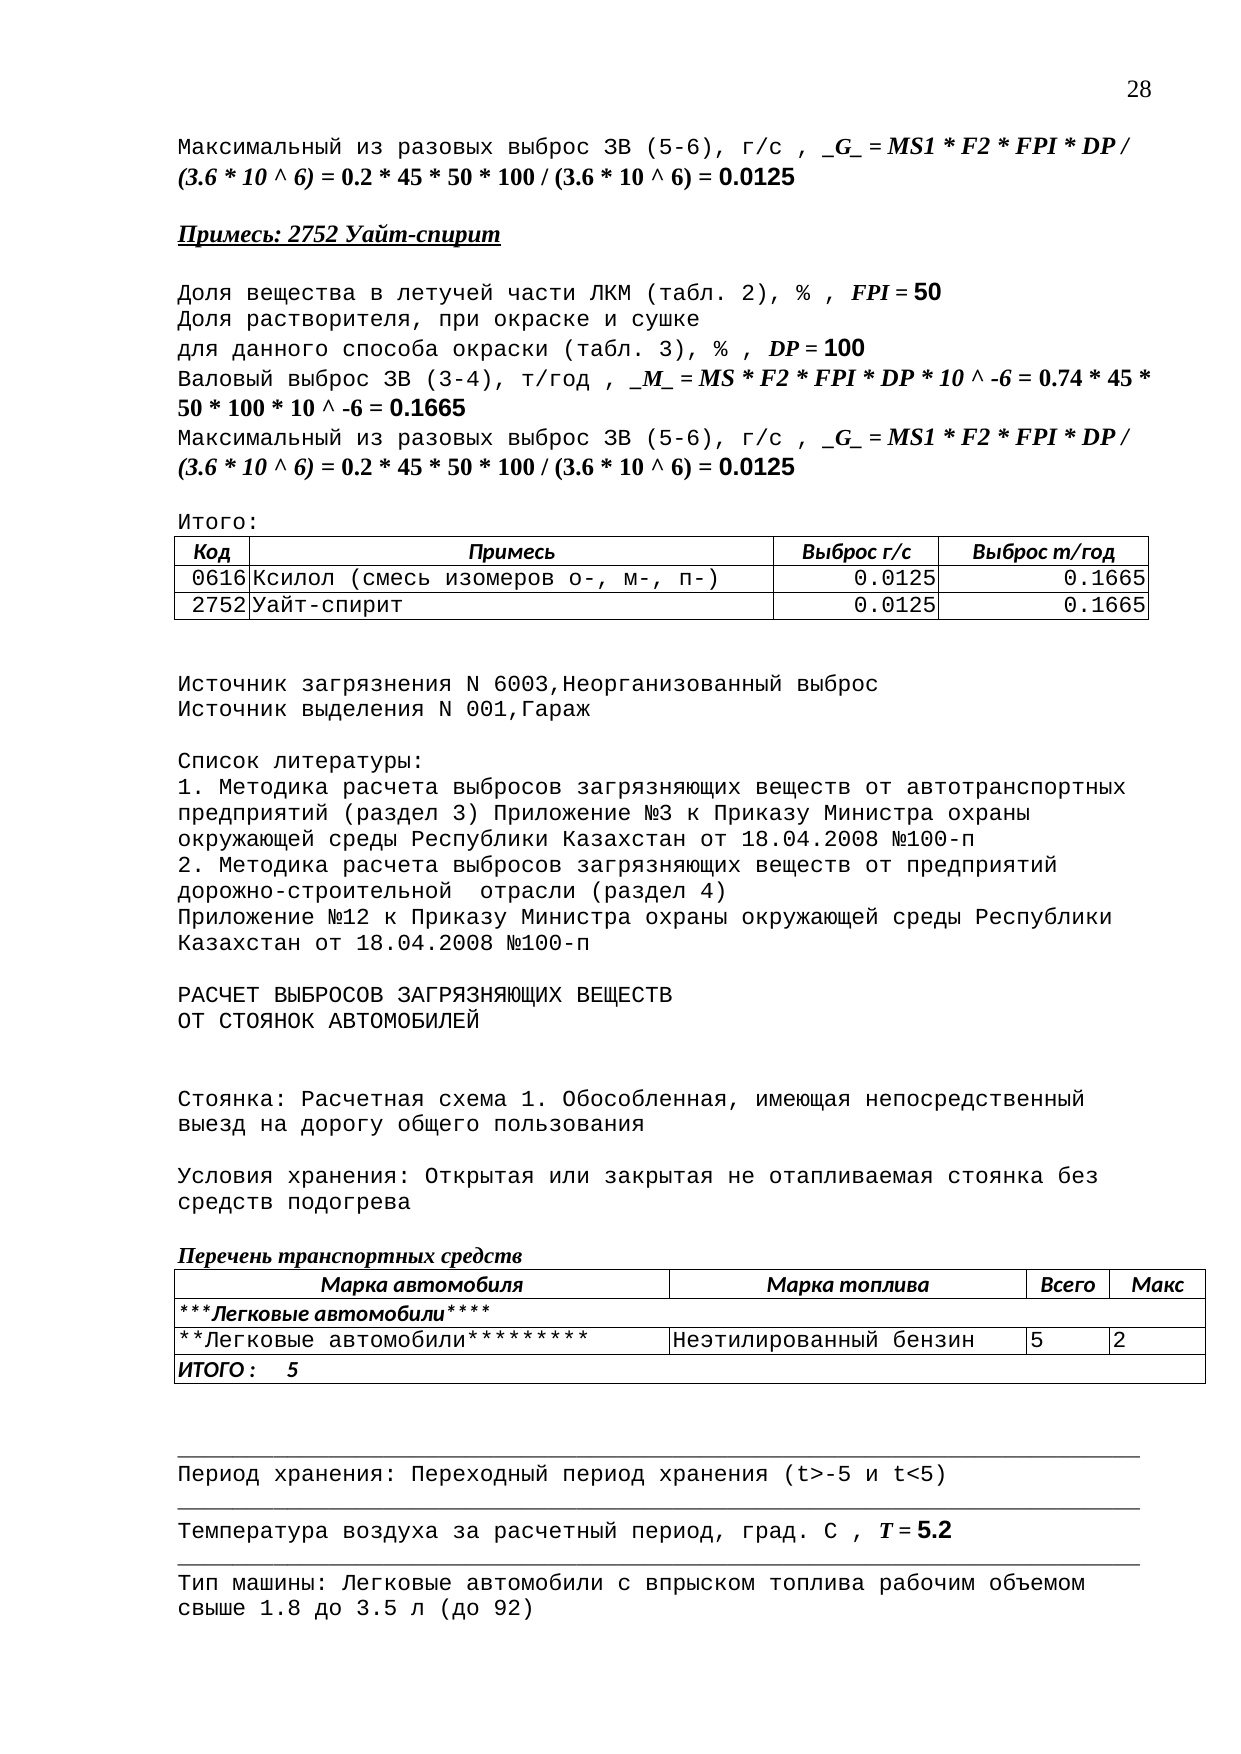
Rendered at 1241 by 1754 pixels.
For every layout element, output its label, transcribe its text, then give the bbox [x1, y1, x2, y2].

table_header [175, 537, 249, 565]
text Итого: [177, 510, 1152, 536]
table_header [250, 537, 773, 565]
text Источник загрязнения N 6003,Неорганизованный выброс [177, 672, 1152, 698]
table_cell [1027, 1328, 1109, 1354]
text Максимальный из разовых выброс ЗВ (5-6), г/с , _G_ = MS1 * F2 * FPI * DP / (3.6 * 10 ^ 6) = 0.2 * 45 * 50 * 100 / (3.6 * 10 ^ 6) = 0.0125 [177, 131, 1152, 190]
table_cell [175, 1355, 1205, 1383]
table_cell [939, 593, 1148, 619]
text 2. Методика расчета выбросов загрязняющих веществ от предприятий дорожно-строительной отрасли (раздел 4) [177, 853, 1152, 905]
text 1. Методика расчета выбросов загрязняющих веществ от автотранспортных предприятий (раздел 3) Приложение №3 к Приказу Министра охраны окружающей среды Республики Казахстан от 18.04.2008 №100-п [177, 776, 1152, 853]
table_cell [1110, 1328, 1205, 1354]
text Примесь: 2752 Уайт-спирит [177, 219, 1152, 248]
text Приложение №12 к Приказу Министра охраны окружающей среды Республики Казахстан от 18.04.2008 №100-п [177, 905, 1152, 957]
text Доля вещества в летучей части ЛКМ (табл. 2), % , FPI = 50 [177, 277, 1152, 307]
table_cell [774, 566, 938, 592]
text Период хранения: Переходный период хранения (t>-5 и t<5) [177, 1463, 1152, 1489]
text Перечень транспортных средств [177, 1242, 1152, 1269]
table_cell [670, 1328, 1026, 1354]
text Стоянка: Расчетная схема 1. Обособленная, имеющая непосредственный выезд на дорогу общего пользования [177, 1087, 1152, 1139]
text Валовый выброс ЗВ (3-4), т/год , _M_ = MS * F2 * FPI * DP * 10 ^ -6 = 0.74 * 45 * 50 * 100 * 10 ^ -6 = 0.1665 [177, 363, 1152, 422]
text РАСЧЕТ ВЫБРОСОВ ЗАГРЯЗНЯЮЩИХ ВЕЩЕСТВ [177, 983, 1152, 1009]
text Температура воздуха за расчетный период, град. С , T = 5.2 [177, 1514, 1152, 1545]
text Максимальный из разовых выброс ЗВ (5-6), г/с , _G_ = MS1 * F2 * FPI * DP / (3.6 * 10 ^ 6) = 0.2 * 45 * 50 * 100 / (3.6 * 10 ^ 6) = 0.0125 [177, 422, 1152, 481]
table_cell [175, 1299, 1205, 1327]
text Условия хранения: Открытая или закрытая не отапливаемая стоянка без средств подогрева [177, 1165, 1152, 1217]
text для данного способа окраски (табл. 3), % , DP = 100 [177, 333, 1152, 363]
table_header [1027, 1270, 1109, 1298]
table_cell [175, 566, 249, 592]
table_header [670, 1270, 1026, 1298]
text ______________________________________________________________________ [177, 1489, 1152, 1514]
text Тип машины: Легковые автомобили с впрыском топлива рабочим объемом свыше 1.8 до 3.5 л (до 92) [177, 1571, 1152, 1623]
text Доля растворителя, при окраске и сушке [177, 307, 1152, 333]
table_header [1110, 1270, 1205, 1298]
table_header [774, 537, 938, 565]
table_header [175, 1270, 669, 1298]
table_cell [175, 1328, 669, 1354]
text Источник выделения N 001,Гараж [177, 698, 1152, 724]
text ______________________________________________________________________ [177, 1437, 1152, 1463]
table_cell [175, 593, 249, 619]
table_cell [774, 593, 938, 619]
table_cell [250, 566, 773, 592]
text ОТ СТОЯНОК АВТОМОБИЛЕЙ [177, 1009, 1152, 1035]
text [177, 1545, 1152, 1571]
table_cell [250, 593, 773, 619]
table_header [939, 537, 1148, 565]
text Список литературы: [177, 750, 1152, 776]
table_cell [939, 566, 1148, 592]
